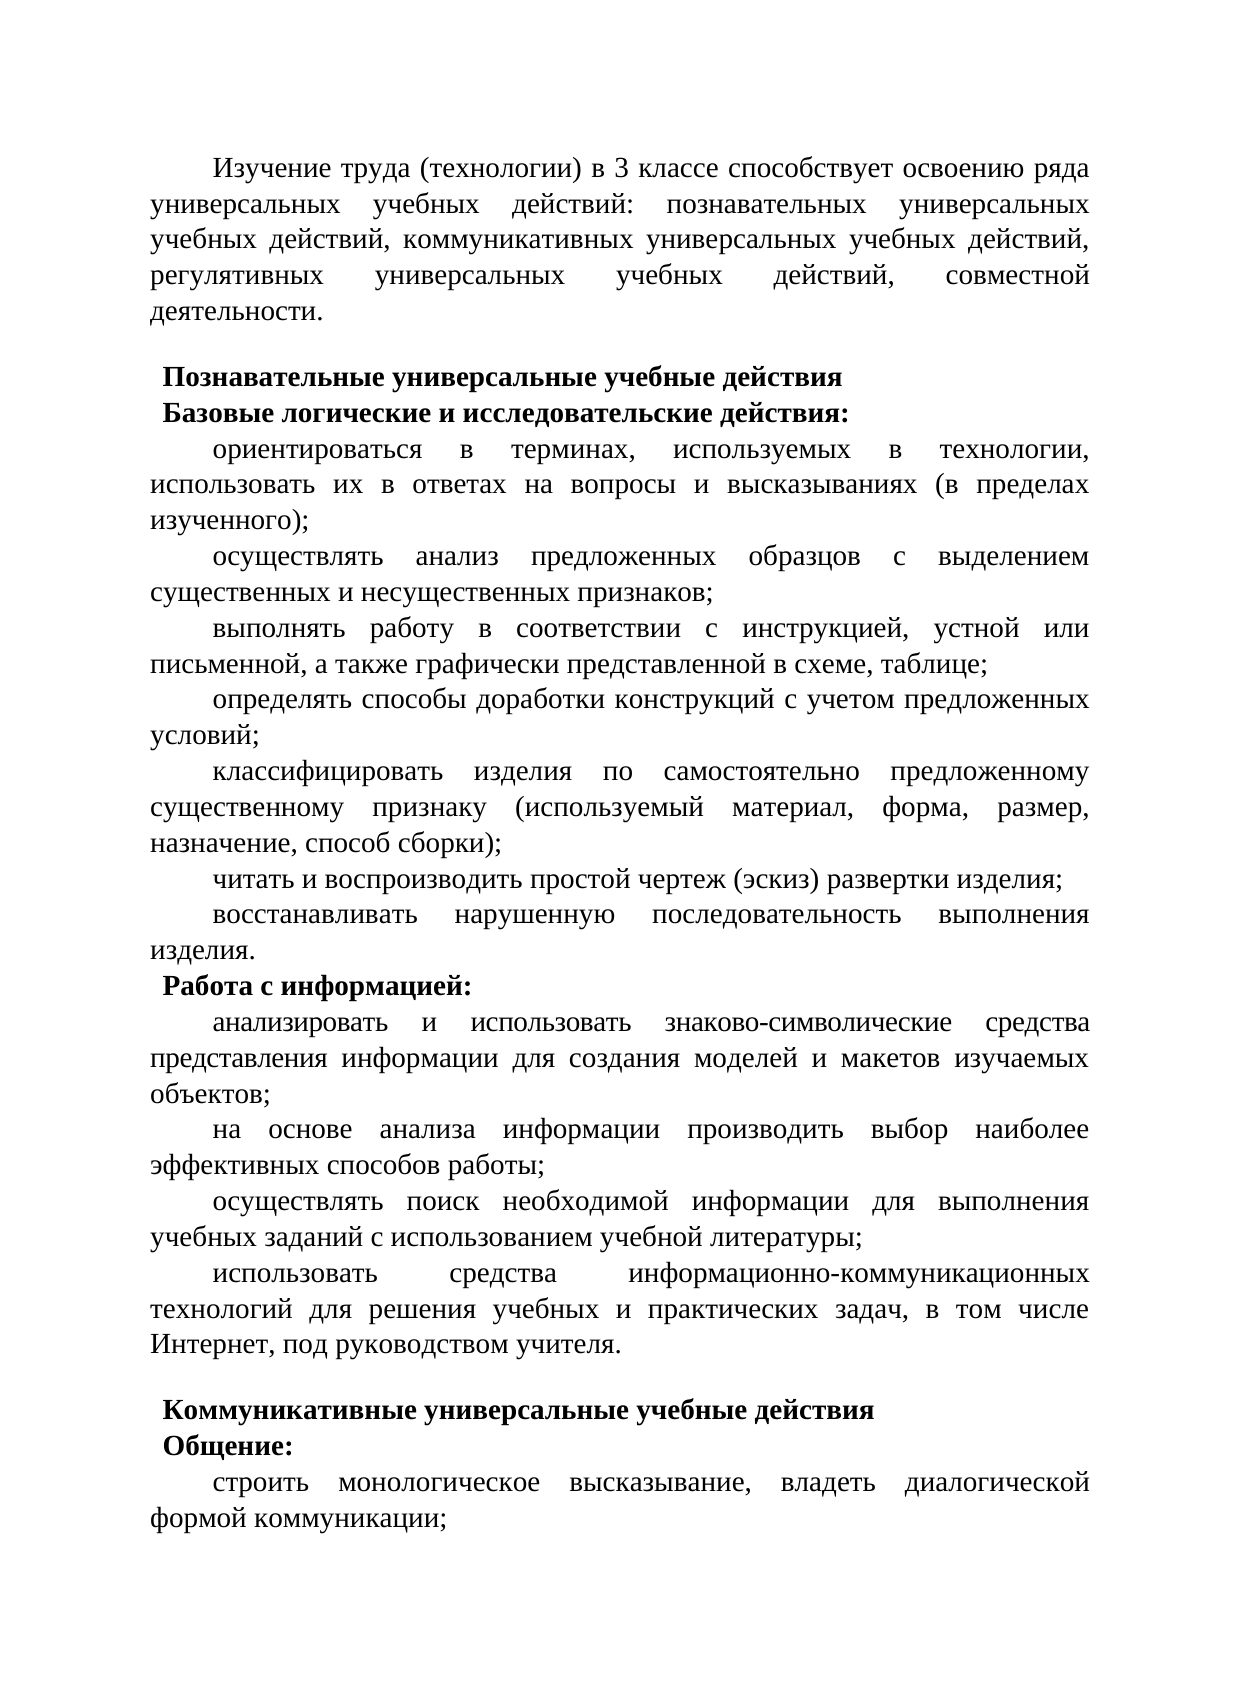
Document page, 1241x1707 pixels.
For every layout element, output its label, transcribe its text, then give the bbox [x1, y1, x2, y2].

text анализировать и использовать знаково-символические средства представления информации для создания моделей и макетов изучаемых объектов; [150, 1004, 1090, 1109]
text Работа с информацией: [162, 968, 1090, 1002]
text ориентироваться в терминах, используемых в технологии, использовать их в ответах на вопросы и высказываниях (в пределах изученного); [150, 431, 1090, 536]
text выполнять работу в соответствии с инструкцией, устной или письменной, а также графически представленной в схеме, таблице; [150, 610, 1090, 679]
text читать и воспроизводить простой чертеж (эскиз) развертки изделия; [150, 861, 1090, 894]
text определять способы доработки конструкций с учетом предложенных условий; [150, 682, 1090, 751]
text восстанавливать нарушенную последовательность выполнения изделия. [150, 897, 1090, 966]
text Коммуникативные универсальные учебные действия [162, 1392, 1090, 1426]
text строить монологическое высказывание, владеть диалогической формой коммуникации; [150, 1464, 1090, 1533]
text классифицировать изделия по самостоятельно предложенному существенному признаку (используемый материал, форма, размер, назначение, способ сборки); [150, 753, 1090, 858]
text Познавательные универсальные учебные действия [162, 359, 1090, 393]
text использовать средства информационно-коммуникационных технологий для решения учебных и практических задач, в том числе Интернет, под руководством учителя. [150, 1255, 1090, 1360]
text осуществлять поиск необходимой информации для выполнения учебных заданий с использованием учебной литературы; [150, 1183, 1090, 1253]
text Изучение труда (технологии) в 3 классе способствует освоению ряда универсальных учебных действий: познавательных универсальных учебных действий, коммуникативных универсальных учебных действий, регулятивных универсальных учебных действий, совместной деятельности. [150, 150, 1090, 327]
text Базовые логические и исследовательские действия: [162, 395, 1090, 428]
text на основе анализа информации производить выбор наиболее эффективных способов работы; [150, 1112, 1090, 1181]
text Общение: [162, 1428, 1090, 1462]
text осуществлять анализ предложенных образцов с выделением существенных и несущественных признаков; [150, 538, 1090, 608]
